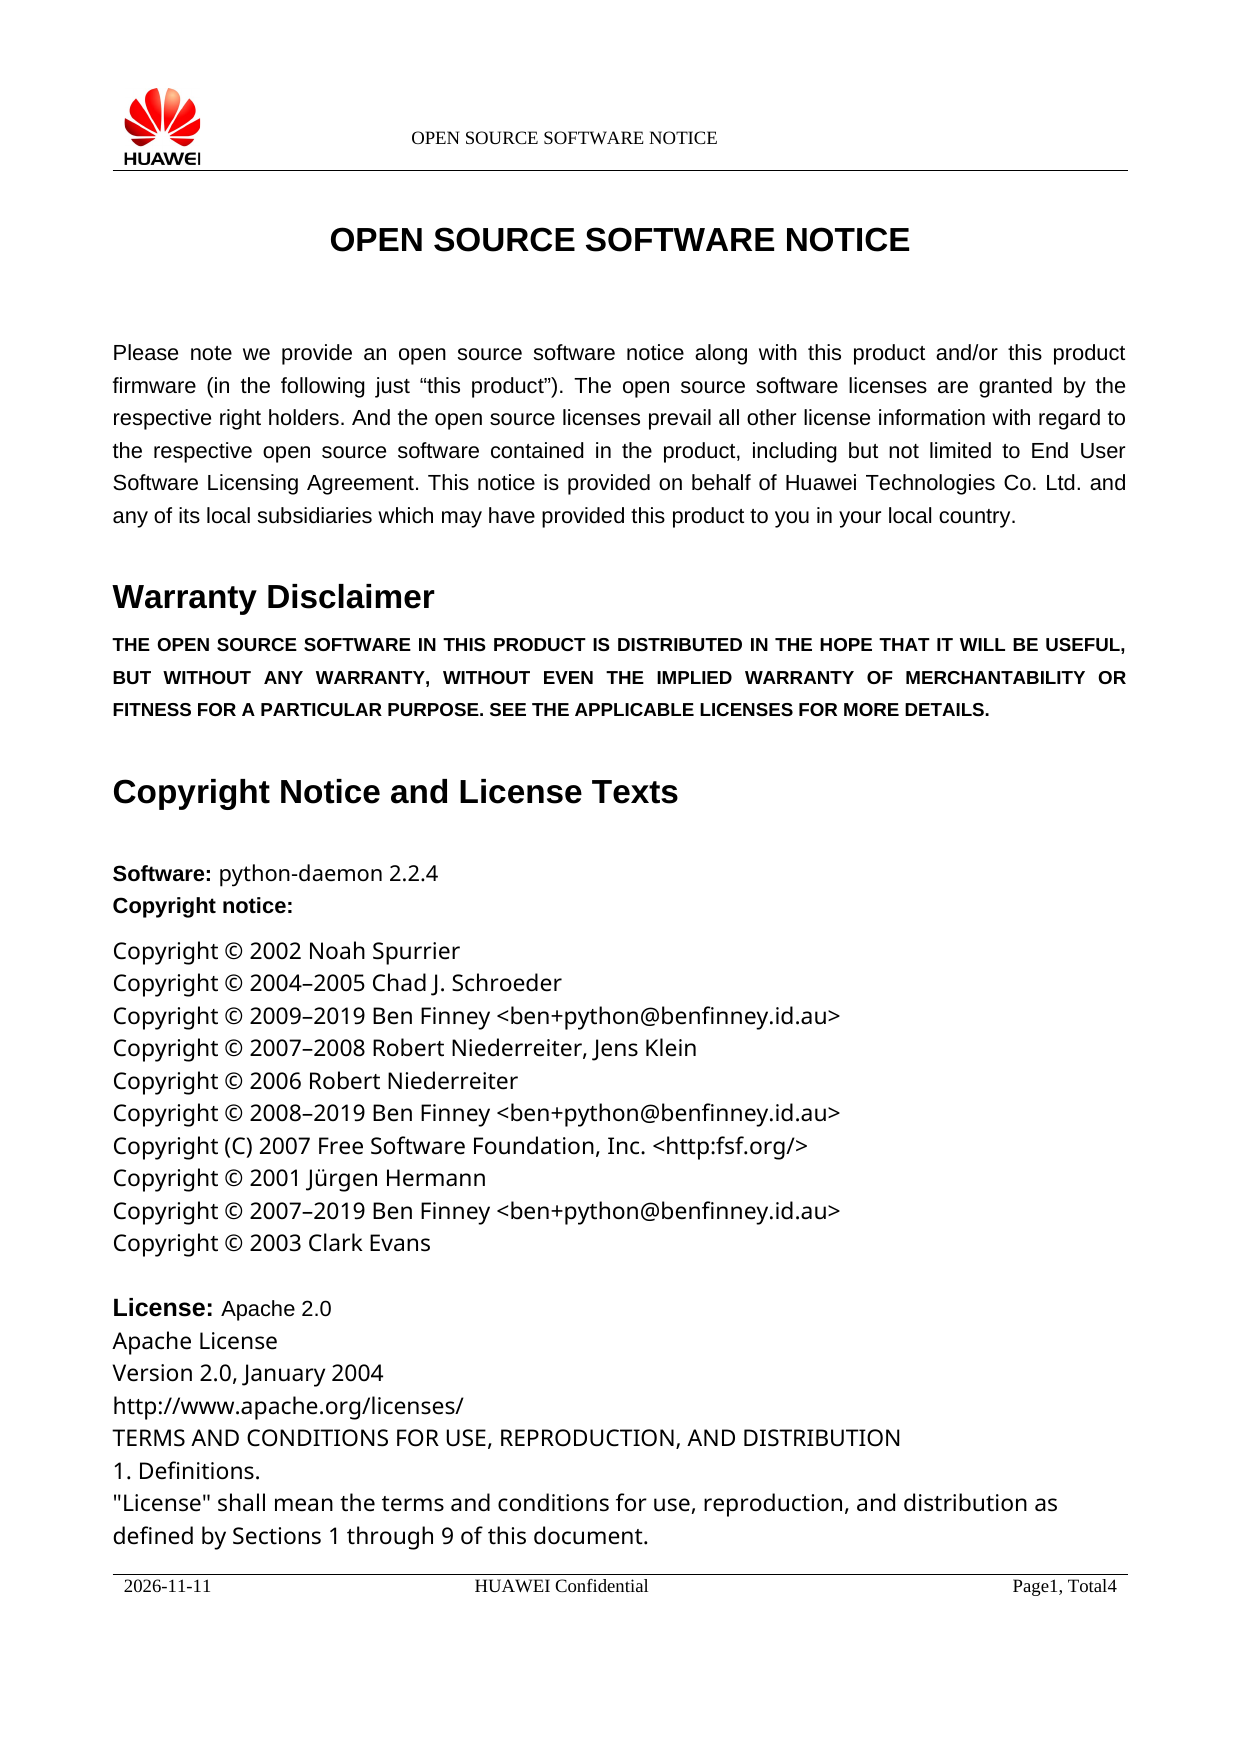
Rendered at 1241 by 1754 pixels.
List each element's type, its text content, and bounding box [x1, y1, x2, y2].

text Apache License [112, 1324, 1128, 1356]
text The open source software in this product is distributed in the hope that it will be useful, but WITHOUT ANY WARRANTY, without even the implied warranty of MERCHANTABILITY or FITNESS FOR A PARTICULAR PURPOSE. See the applicable licenses for more details. [112, 629, 1128, 726]
text TERMS AND CONDITIONS FOR USE, REPRODUCTION, AND DISTRIBUTION [112, 1421, 1128, 1454]
text Please note we provide an open source software notice along with this product and/or this product firmware (in the following just “this product”). The open source software licenses are granted by the respective right holders. And the open source licenses prevail all other license information with regard to the respective open source software contained in the product, including but not limited to End User Software Licensing Agreement. This notice is provided on behalf of Huawei Technologies Co. Ltd. and any of its local subsidiaries which may have provided this product to you in your local country. [112, 336, 1128, 531]
text 1. Definitions. [112, 1454, 1128, 1486]
title Software: python-daemon 2.2.4 [112, 856, 1128, 889]
text http://www.apache.org/licenses/ [112, 1389, 1128, 1421]
text License: Apache 2.0 [112, 1291, 1128, 1324]
picture [124, 88, 201, 165]
text Copyright notice: [112, 889, 1128, 921]
text "License" shall mean the terms and conditions for use, reproduction, and distribution as defined by Sections 1 through 9 of this document. [112, 1486, 1128, 1551]
text OPEN SOURCE SOFTWARE NOTICE [112, 206, 1128, 271]
text Version 2.0, January 2004 [112, 1356, 1128, 1389]
text Copyright Notice and License Texts [112, 759, 1128, 824]
text Copyright © 2002 Noah Spurrier Copyright © 2004–2005 Chad J. Schroeder Copyright © 2009–2019 Ben Finney <ben+python@benfinney.id.au> Copyright © 2007–2008 Robert Niederreiter, Jens Klein Copyright © 2006 Robert Niederreiter Copyright © 2008–2019 Ben Finney <ben+python@benfinney.id.au> Copyright (C) 2007 Free Software Foundation, Inc. <http:fsf.org/> Copyright © 2001 Jürgen Hermann Copyright © 2007–2019 Ben Finney <ben+python@benfinney.id.au> Copyright © 2003 Clark Evans [112, 934, 1128, 1291]
text Warranty Disclaimer [112, 564, 1128, 629]
